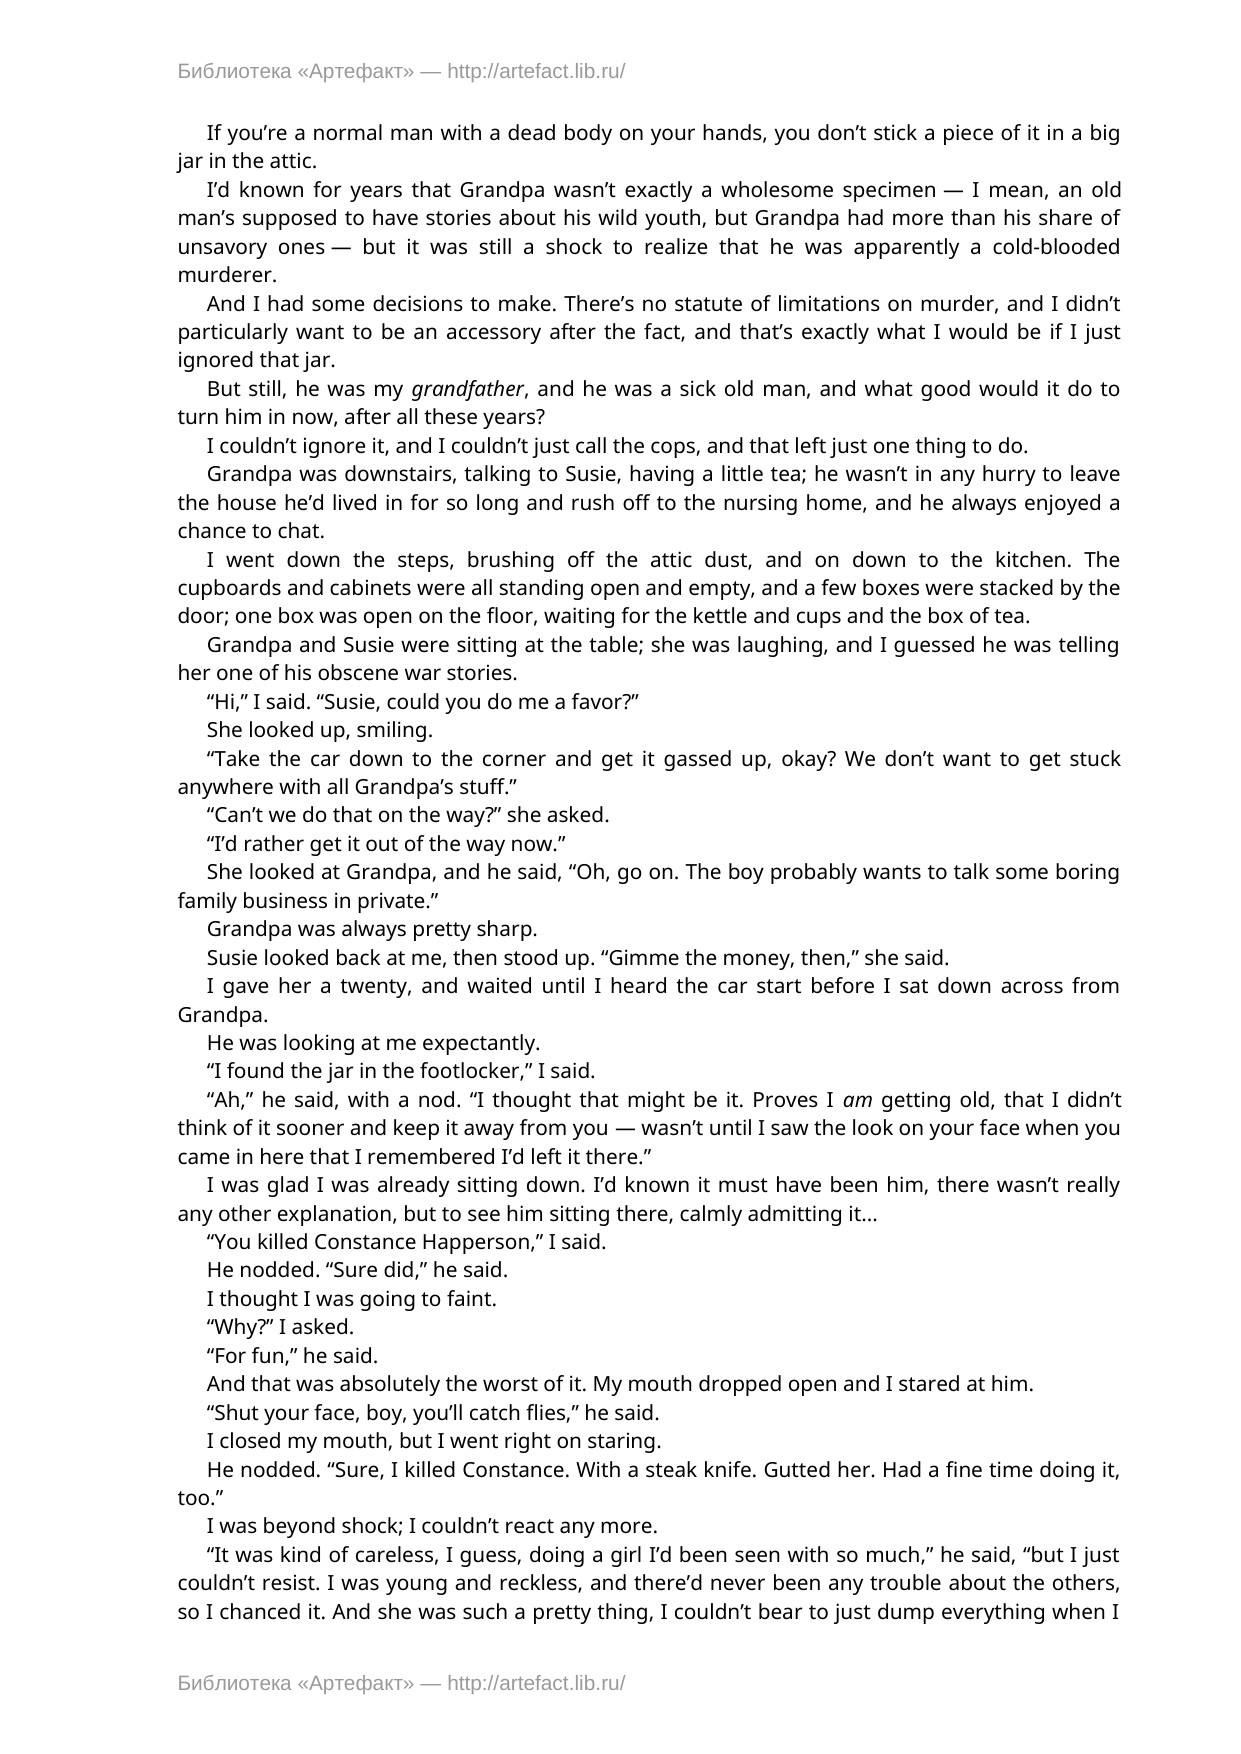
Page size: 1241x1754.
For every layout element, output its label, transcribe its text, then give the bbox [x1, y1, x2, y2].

text And I had some decisions to make. There’s no statute of limitations on murder, and I didn’t particularly want to be an accessory after the fact, and that’s exactly what I would be if I just ignored that jar. [177, 289, 1122, 374]
text Susie looked back at me, then stood up. “Gimme the money, then,” she said. [177, 943, 1122, 971]
text He nodded. “Sure did,” he said. [177, 1256, 1122, 1284]
text I gave her a twenty, and waited until I heard the car start before I sat down across from Grandpa. [177, 971, 1122, 1028]
text I couldn’t ignore it, and I couldn’t just call the cops, and that left just one thing to do. [177, 431, 1122, 459]
text I was beyond shock; I couldn’t react any more. [177, 1512, 1122, 1540]
text “Why?” I asked. [177, 1312, 1122, 1341]
text He nodded. “Sure, I killed Constance. With a steak knife. Gutted her. Had a fine time doing it, too.” [177, 1455, 1122, 1512]
text “For fun,” he said. [177, 1341, 1122, 1369]
text Grandpa was always pretty sharp. [177, 914, 1122, 943]
text “Ah,” he said, with a nod. “I thought that might be it. Proves I am getting old, that I didn’t think of it sooner and keep it away from you — wasn’t until I saw the look on your face when you came in here that I remembered I’d left it there.” [177, 1085, 1122, 1170]
text “I found the jar in the footlocker,” I said. [177, 1057, 1122, 1085]
text “Take the car down to the corner and get it gassed up, okay? We don’t want to get stuck anywhere with all Grandpa’s stuff.” [177, 744, 1122, 801]
text I went down the steps, brushing off the attic dust, and on down to the kitchen. The cupboards and cabinets were all standing open and empty, and a few boxes were stacked by the door; one box was open on the floor, waiting for the kettle and cups and the box of tea. [177, 545, 1122, 630]
text He was looking at me expectantly. [177, 1028, 1122, 1057]
text Grandpa was downstairs, talking to Susie, having a little tea; he wasn’t in any hurry to leave the house he’d lived in for so long and rush off to the nursing home, and he always enjoyed a chance to chat. [177, 459, 1122, 545]
text I was glad I was already sitting down. I’d known it must have been him, there wasn’t really any other explanation, but to see him sitting there, calmly admitting it... [177, 1170, 1122, 1227]
text If you’re a normal man with a dead body on your hands, you don’t stick a piece of it in a big jar in the attic. [177, 118, 1122, 175]
text She looked up, smiling. [177, 715, 1122, 744]
text I’d known for years that Grandpa wasn’t exactly a wholesome specimen — I mean, an old man’s supposed to have stories about his wild youth, but Grandpa had more than his share of unsavory ones — but it was still a shock to realize that he was apparently a cold-blooded murderer. [177, 175, 1122, 289]
text But still, he was my grandfather, and he was a sick old man, and what good would it do to turn him in now, after all these years? [177, 374, 1122, 431]
text “Can’t we do that on the way?” she asked. [177, 801, 1122, 829]
text She looked at Grandpa, and he said, “Oh, go on. The boy probably wants to talk some boring family business in private.” [177, 857, 1122, 914]
text And that was absolutely the worst of it. My mouth dropped open and I stared at him. [177, 1369, 1122, 1398]
text “Hi,” I said. “Susie, could you do me a favor?” [177, 687, 1122, 715]
text “I’d rather get it out of the way now.” [177, 829, 1122, 857]
text I thought I was going to faint. [177, 1284, 1122, 1312]
text “Shut your face, boy, you’ll catch flies,” he said. [177, 1398, 1122, 1426]
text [177, 1540, 1122, 1625]
text “You killed Constance Happerson,” I said. [177, 1227, 1122, 1256]
text I closed my mouth, but I went right on staring. [177, 1426, 1122, 1455]
text Grandpa and Susie were sitting at the table; she was laughing, and I guessed he was telling her one of his obscene war stories. [177, 630, 1122, 687]
